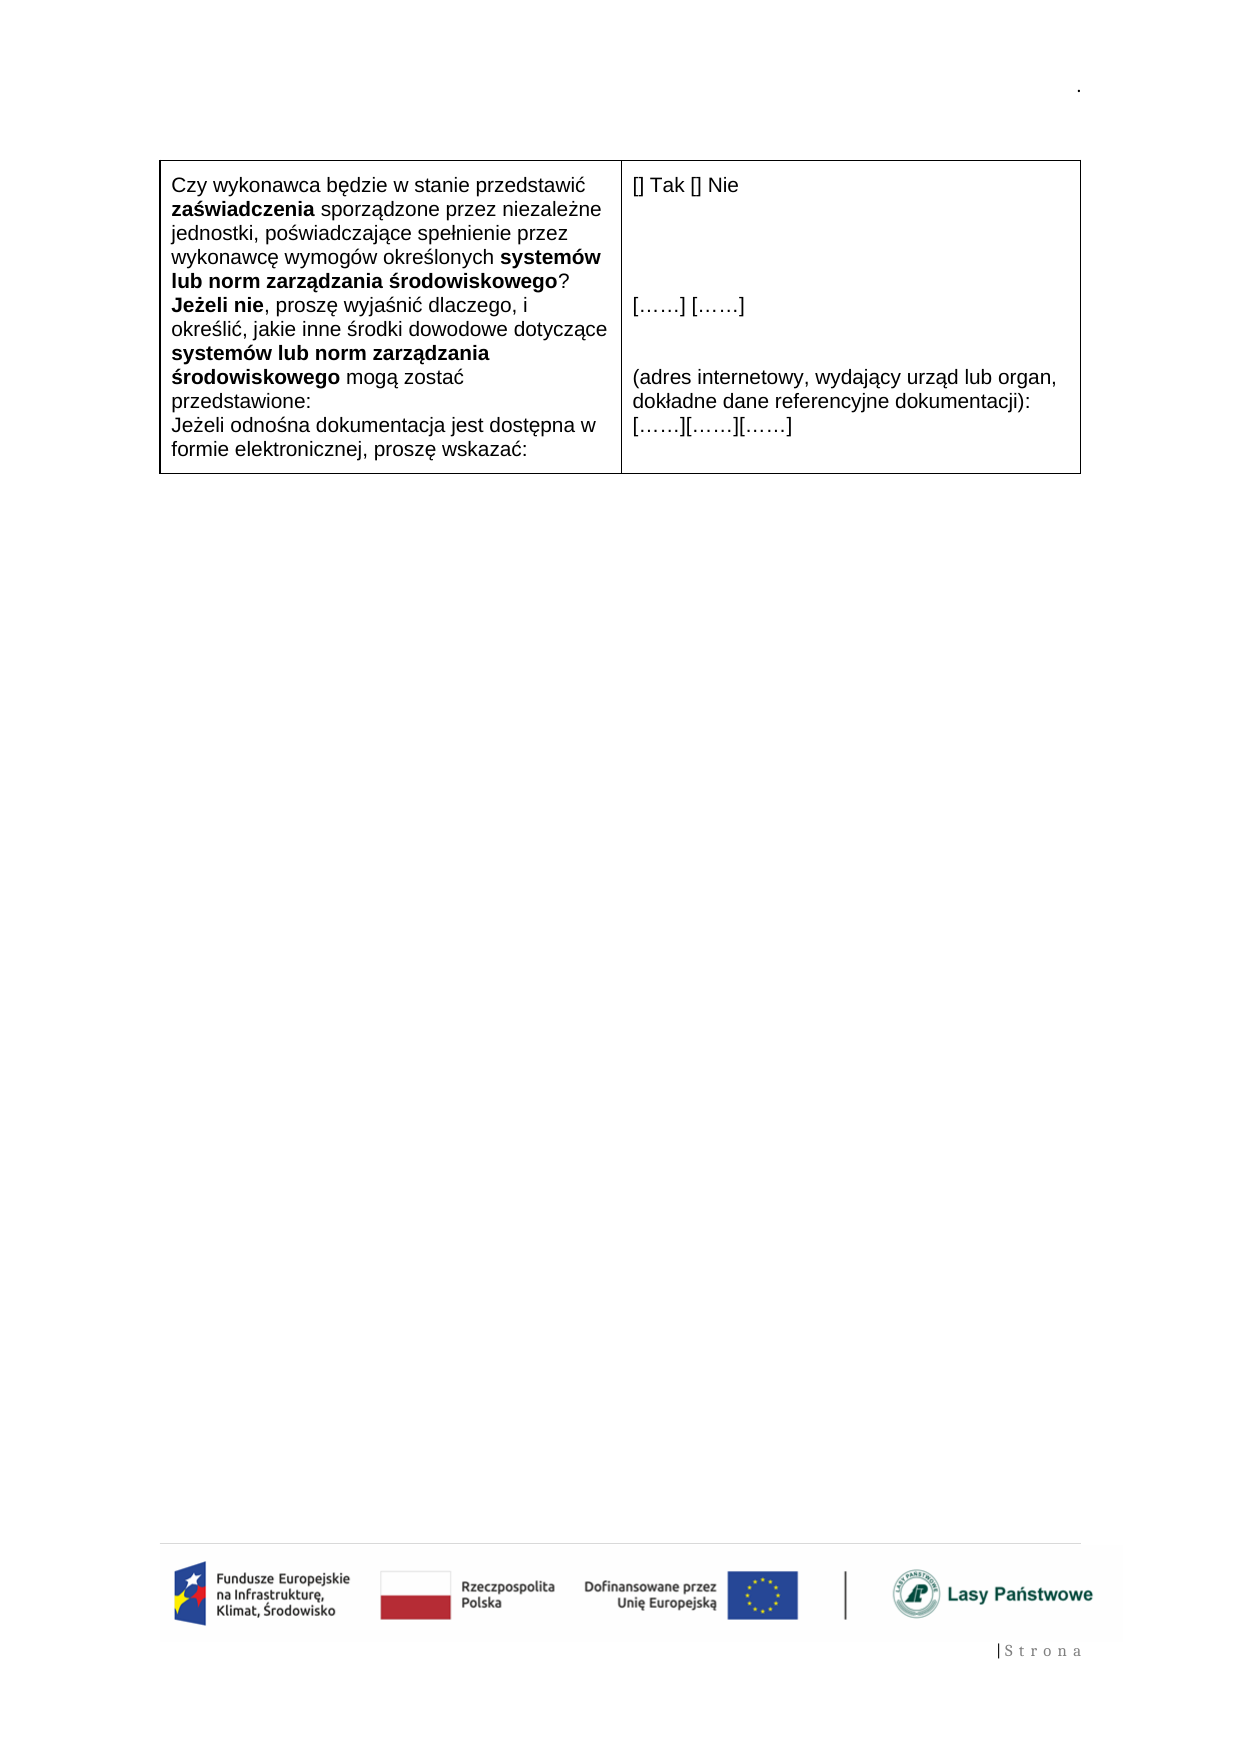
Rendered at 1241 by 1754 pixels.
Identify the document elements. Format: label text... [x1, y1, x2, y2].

table_cell Czy wykonawca będzie w stanie przedstawić zaświadczenia sporządzone przez niezależne jednostki, poświadczające spełnienie przez wykonawcę wymogów określonych systemów lub norm zarządzania środowiskowego? Jeżeli nie, proszę wyjaśnić dlaczego, i określić, jakie inne środki dowodowe dotyczące systemów lub norm zarządzania środowiskowego mogą zostać przedstawione: Jeżeli odnośna dokumentacja jest dostępna w formie elektronicznej, proszę wskazać: [161, 161, 621, 473]
picture [159, 1545, 1123, 1642]
table_cell [] Tak [] Nie [……] [……] (adres internetowy, wydający urząd lub organ, dokładne dane referencyjne dokumentacji): [……][……][……] [622, 161, 1080, 473]
